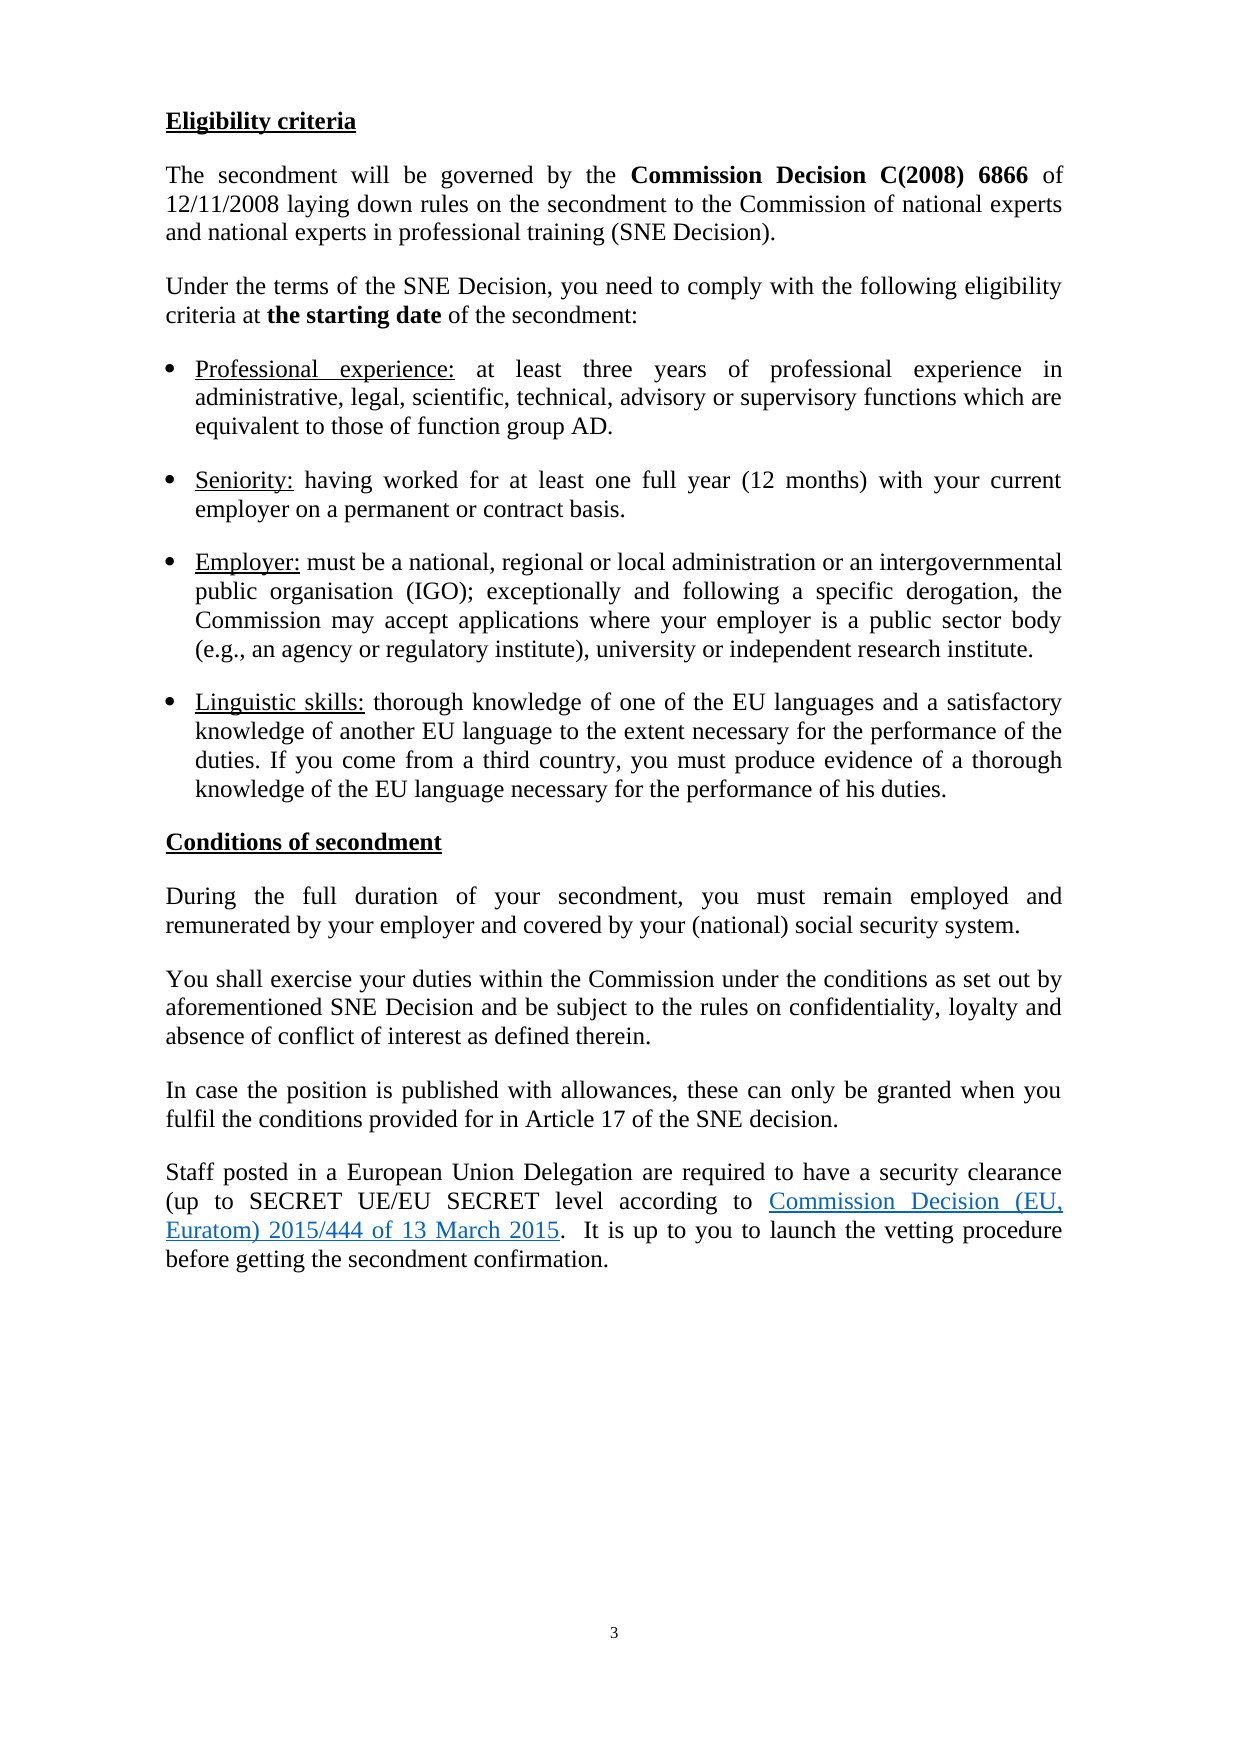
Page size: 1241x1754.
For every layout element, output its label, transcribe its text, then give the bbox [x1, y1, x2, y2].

list Employer: must be a national, regional or local administration or an intergovernmental public organisation (IGO); exceptionally and following a specific derogation, the Commission may accept applications where your employer is a public sector body (e.g., an agency or regulatory institute), university or independent research institute. [165, 547, 1063, 662]
list Professional experience: at least three years of professional experience in administrative, legal, scientific, technical, advisory or supervisory functions which are equivalent to those of function group AD. [165, 354, 1063, 440]
text In case the position is published with allowances, these can only be granted when you fulfil the conditions provided for in Article 17 of the SNE decision. [165, 1075, 1063, 1132]
text The secondment will be governed by the Commission Decision C(2008) 6866 of 12/11/2008 laying down rules on the secondment to the Commission of national experts and national experts in professional training (SNE Decision). [165, 160, 1063, 246]
text During the full duration of your secondment, you must remain employed and remunerated by your employer and covered by your (national) social security system. [165, 881, 1063, 939]
list Linguistic skills: thorough knowledge of one of the EU languages and a satisfactory knowledge of another EU language to the extent necessary for the performance of the duties. If you come from a third country, you must produce evidence of a thorough knowledge of the EU language necessary for the performance of his duties. [165, 687, 1063, 802]
text Under the terms of the SNE Decision, you need to comply with the following eligibility criteria at the starting date of the secondment: [165, 271, 1063, 329]
list Eligibility criteria [165, 106, 1063, 135]
list Conditions of secondment [165, 827, 1063, 856]
list Seniority: having worked for at least one full year (12 months) with your current employer on a permanent or contract basis. [165, 465, 1063, 522]
text Staff posted in a European Union Delegation are required to have a security clearance (up to SECRET UE/EU SECRET level according to Commission Decision (EU, Euratom) 2015/444 of 13 March 2015. It is up to you to launch the vetting procedure before getting the secondment confirmation. [165, 1157, 1063, 1272]
text You shall exercise your duties within the Commission under the conditions as set out by aforementioned SNE Decision and be subject to the rules on confidentiality, loyalty and absence of conflict of interest as defined therein. [165, 964, 1063, 1050]
